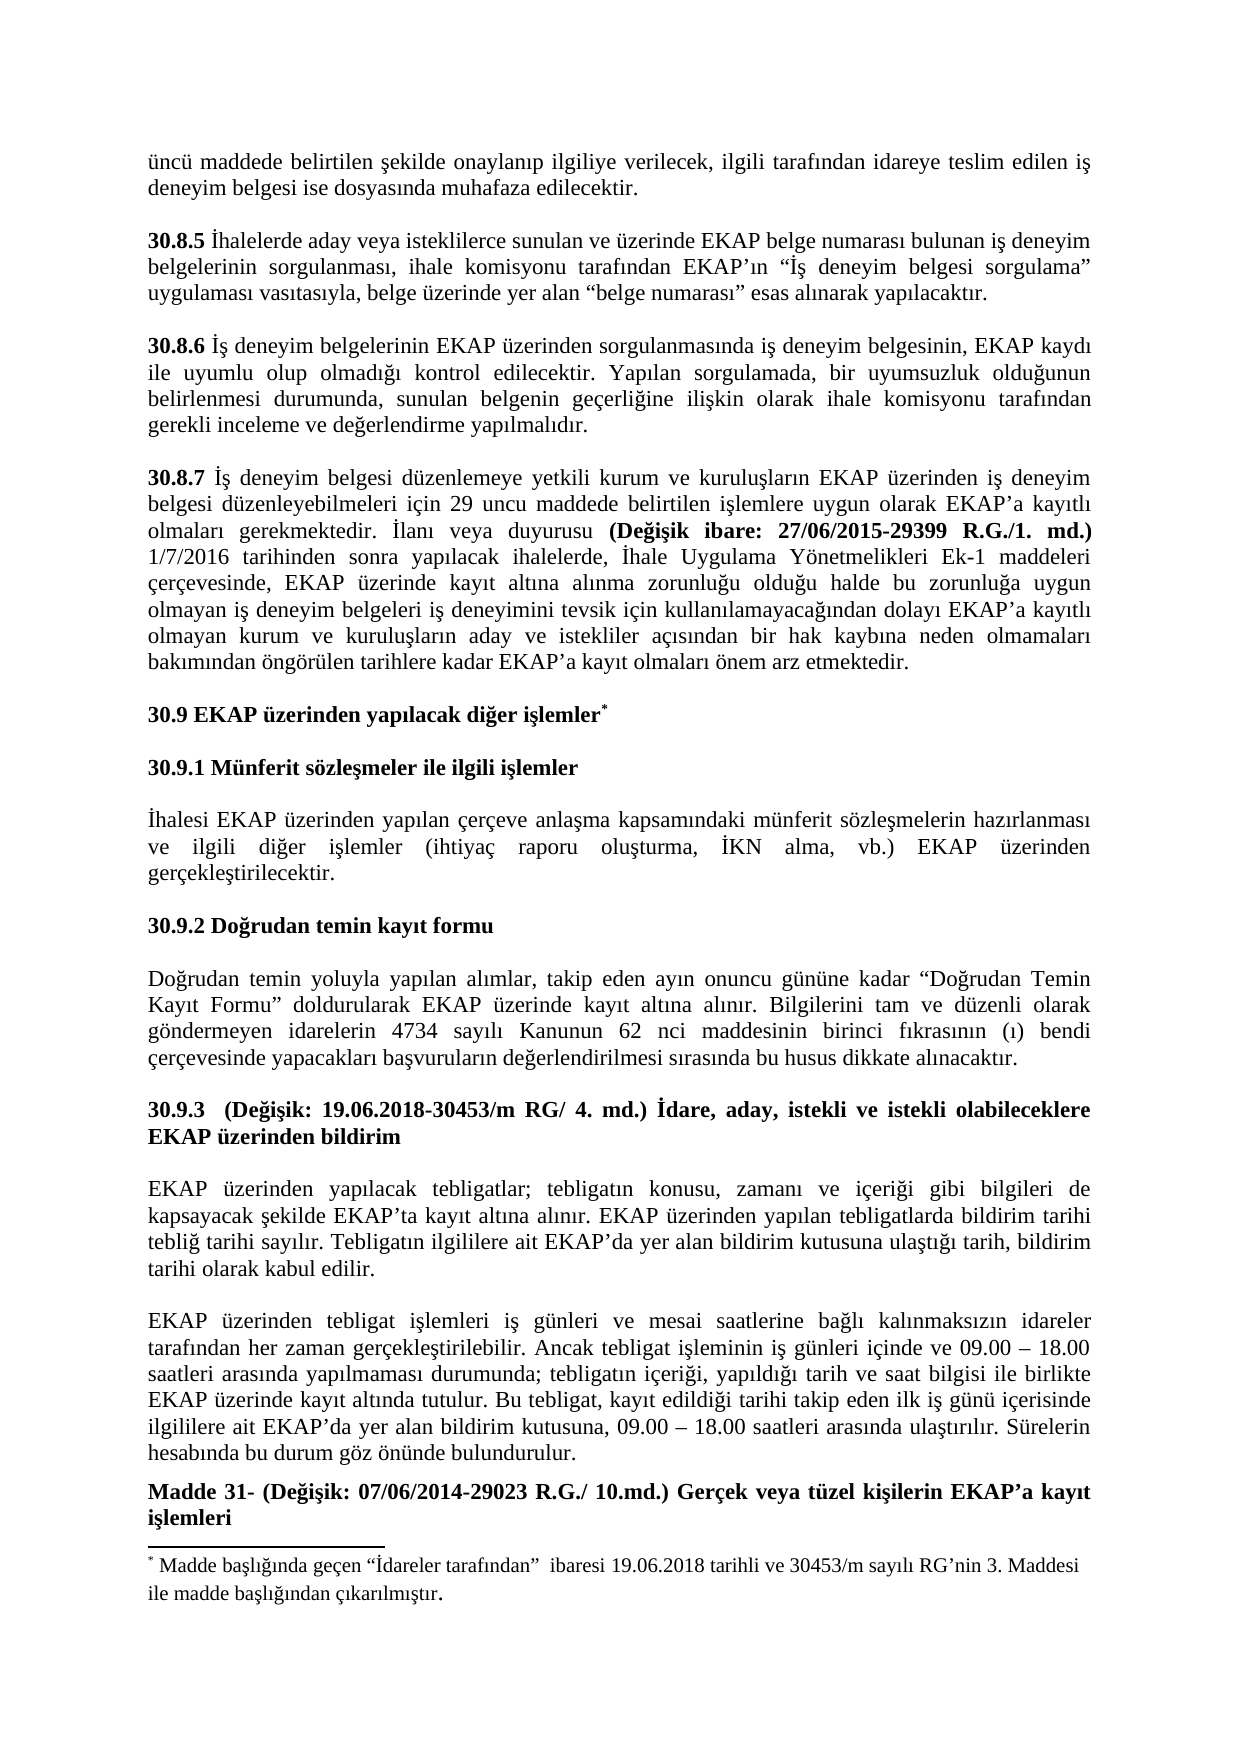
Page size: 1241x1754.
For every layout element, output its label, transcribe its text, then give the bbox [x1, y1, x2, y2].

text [148, 148, 1092, 200]
text 30.8.7 İş deneyim belgesi düzenlemeye yetkili kurum ve kuruluşların EKAP üzerinden iş deneyim belgesi düzenleyebilmeleri için 29 uncu maddede belirtilen işlemlere uygun olarak EKAP’a kayıtlı olmaları gerekmektedir. İlanı veya duyurusu (Değişik ibare: 27/06/2015-29399 R.G./1. md.) 1/7/2016 tarihinden sonra yapılacak ihalelerde, İhale Uygulama Yönetmelikleri Ek-1 maddeleri çerçevesinde, EKAP üzerinde kayıt altına alınma zorunluğu olduğu halde bu zorunluğa uygun olmayan iş deneyim belgeleri iş deneyimini tevsik için kullanılamayacağından dolayı EKAP’a kayıtlı olmayan kurum ve kuruluşların aday ve istekliler açısından bir hak kaybına neden olmamaları bakımından öngörülen tarihlere kadar EKAP’a kayıt olmaları önem arz etmektedir. [148, 464, 1092, 675]
text Doğrudan temin yoluyla yapılan alımlar, takip eden ayın onuncu gününe kadar “Doğrudan Temin Kayıt Formu” doldurularak EKAP üzerinde kayıt altına alınır. Bilgilerini tam ve düzenli olarak göndermeyen idarelerin 4734 sayılı Kanunun 62 nci maddesinin birinci fıkrasının (ı) bendi çerçevesinde yapacakları başvuruların değerlendirilmesi sırasında bu husus dikkate alınacaktır. [148, 965, 1092, 1070]
text 30.8.5 İhalelerde aday veya isteklilerce sunulan ve üzerinde EKAP belge numarası bulunan iş deneyim belgelerinin sorgulanması, ihale komisyonu tarafından EKAP’ın “İş deneyim belgesi sorgulama” uygulaması vasıtasıyla, belge üzerinde yer alan “belge numarası” esas alınarak yapılacaktır. [148, 227, 1092, 306]
text 30.9 EKAP üzerinden yapılacak diğer işlemler [148, 701, 1092, 727]
text 30.9.2 Doğrudan temin kayıt formu [148, 912, 1092, 938]
text İhalesi EKAP üzerinden yapılan çerçeve anlaşma kapsamındaki münferit sözleşmelerin hazırlanması ve ilgili diğer işlemler (ihtiyaç raporu oluşturma, İKN alma, vb.) EKAP üzerinden gerçekleştirilecektir. [148, 807, 1092, 886]
text EKAP üzerinden yapılacak tebligatlar; tebligatın konusu, zamanı ve içeriği gibi bilgileri de kapsayacak şekilde EKAP’ta kayıt altına alınır. EKAP üzerinden yapılan tebligatlarda bildirim tarihi tebliğ tarihi sayılır. Tebligatın ilgililere ait EKAP’da yer alan bildirim kutusuna ulaştığı tarih, bildirim tarihi olarak kabul edilir. [148, 1176, 1092, 1281]
text Madde 31- (Değişik: 07/06/2014-29023 R.G./ 10.md.) Gerçek veya tüzel kişilerin EKAP’a kayıt işlemleri [148, 1478, 1092, 1531]
text 30.9.3 (Değişik: 19.06.2018-30453/m RG/ 4. md.) İdare, aday, istekli ve istekli olabileceklere EKAP üzerinden bildirim [148, 1096, 1092, 1149]
text 30.9.1 Münferit sözleşmeler ile ilgili işlemler [148, 754, 1092, 780]
text EKAP üzerinden tebligat işlemleri iş günleri ve mesai saatlerine bağlı kalınmaksızın idareler tarafından her zaman gerçekleştirilebilir. Ancak tebligat işleminin iş günleri içinde ve 09.00 – 18.00 saatleri arasında yapılmaması durumunda; tebligatın içeriği, yapıldığı tarih ve saat bilgisi ile birlikte EKAP üzerinde kayıt altında tutulur. Bu tebligat, kayıt edildiği tarihi takip eden ilk iş günü içerisinde ilgililere ait EKAP’da yer alan bildirim kutusuna, 09.00 – 18.00 saatleri arasında ulaştırılır. Sürelerin hesabında bu durum göz önünde bulundurulur. [148, 1307, 1092, 1465]
text 30.8.6 İş deneyim belgelerinin EKAP üzerinden sorgulanmasında iş deneyim belgesinin, EKAP kaydı ile uyumlu olup olmadığı kontrol edilecektir. Yapılan sorgulamada, bir uyumsuzluk olduğunun belirlenmesi durumunda, sunulan belgenin geçerliğine ilişkin olarak ihale komisyonu tarafından gerekli inceleme ve değerlendirme yapılmalıdır. [148, 332, 1092, 438]
